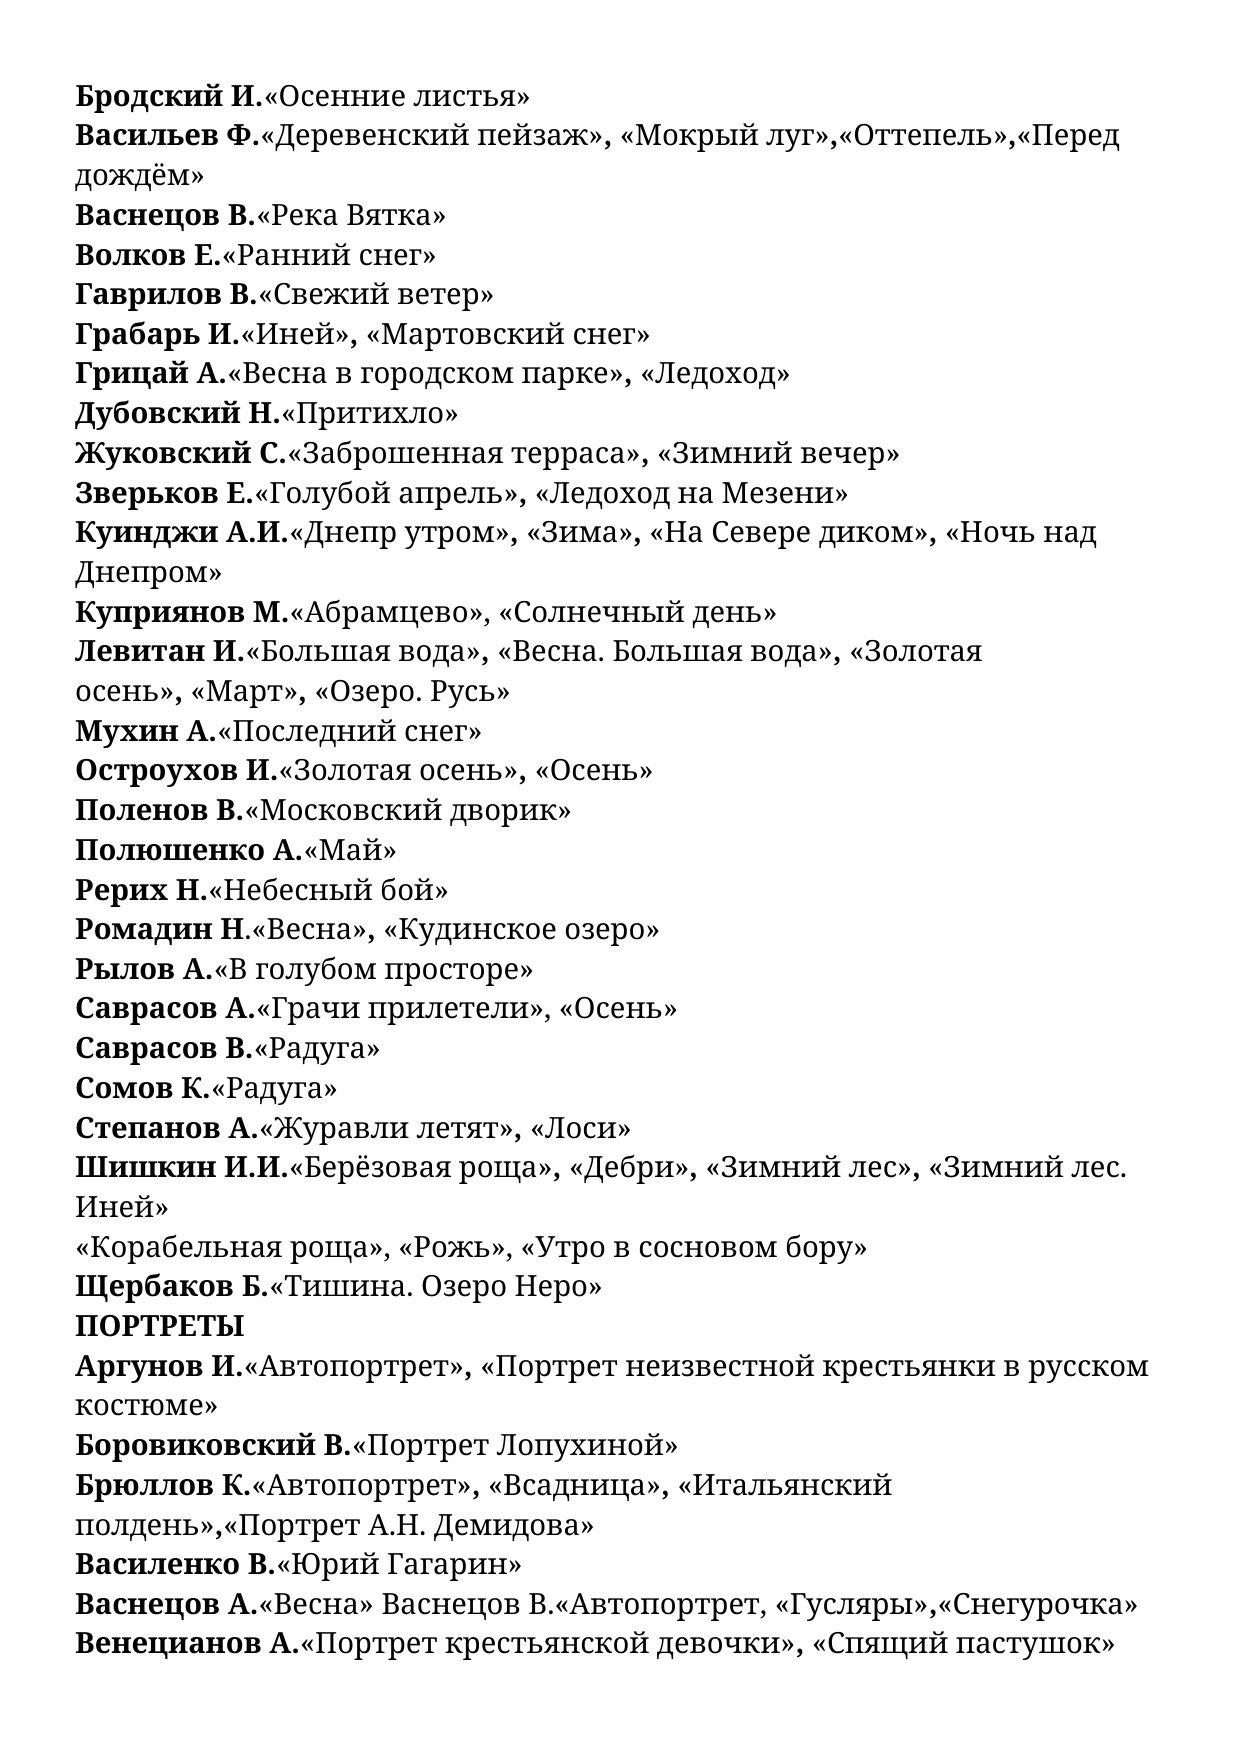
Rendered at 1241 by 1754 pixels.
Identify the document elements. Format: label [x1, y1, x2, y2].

text [75, 75, 1165, 1662]
